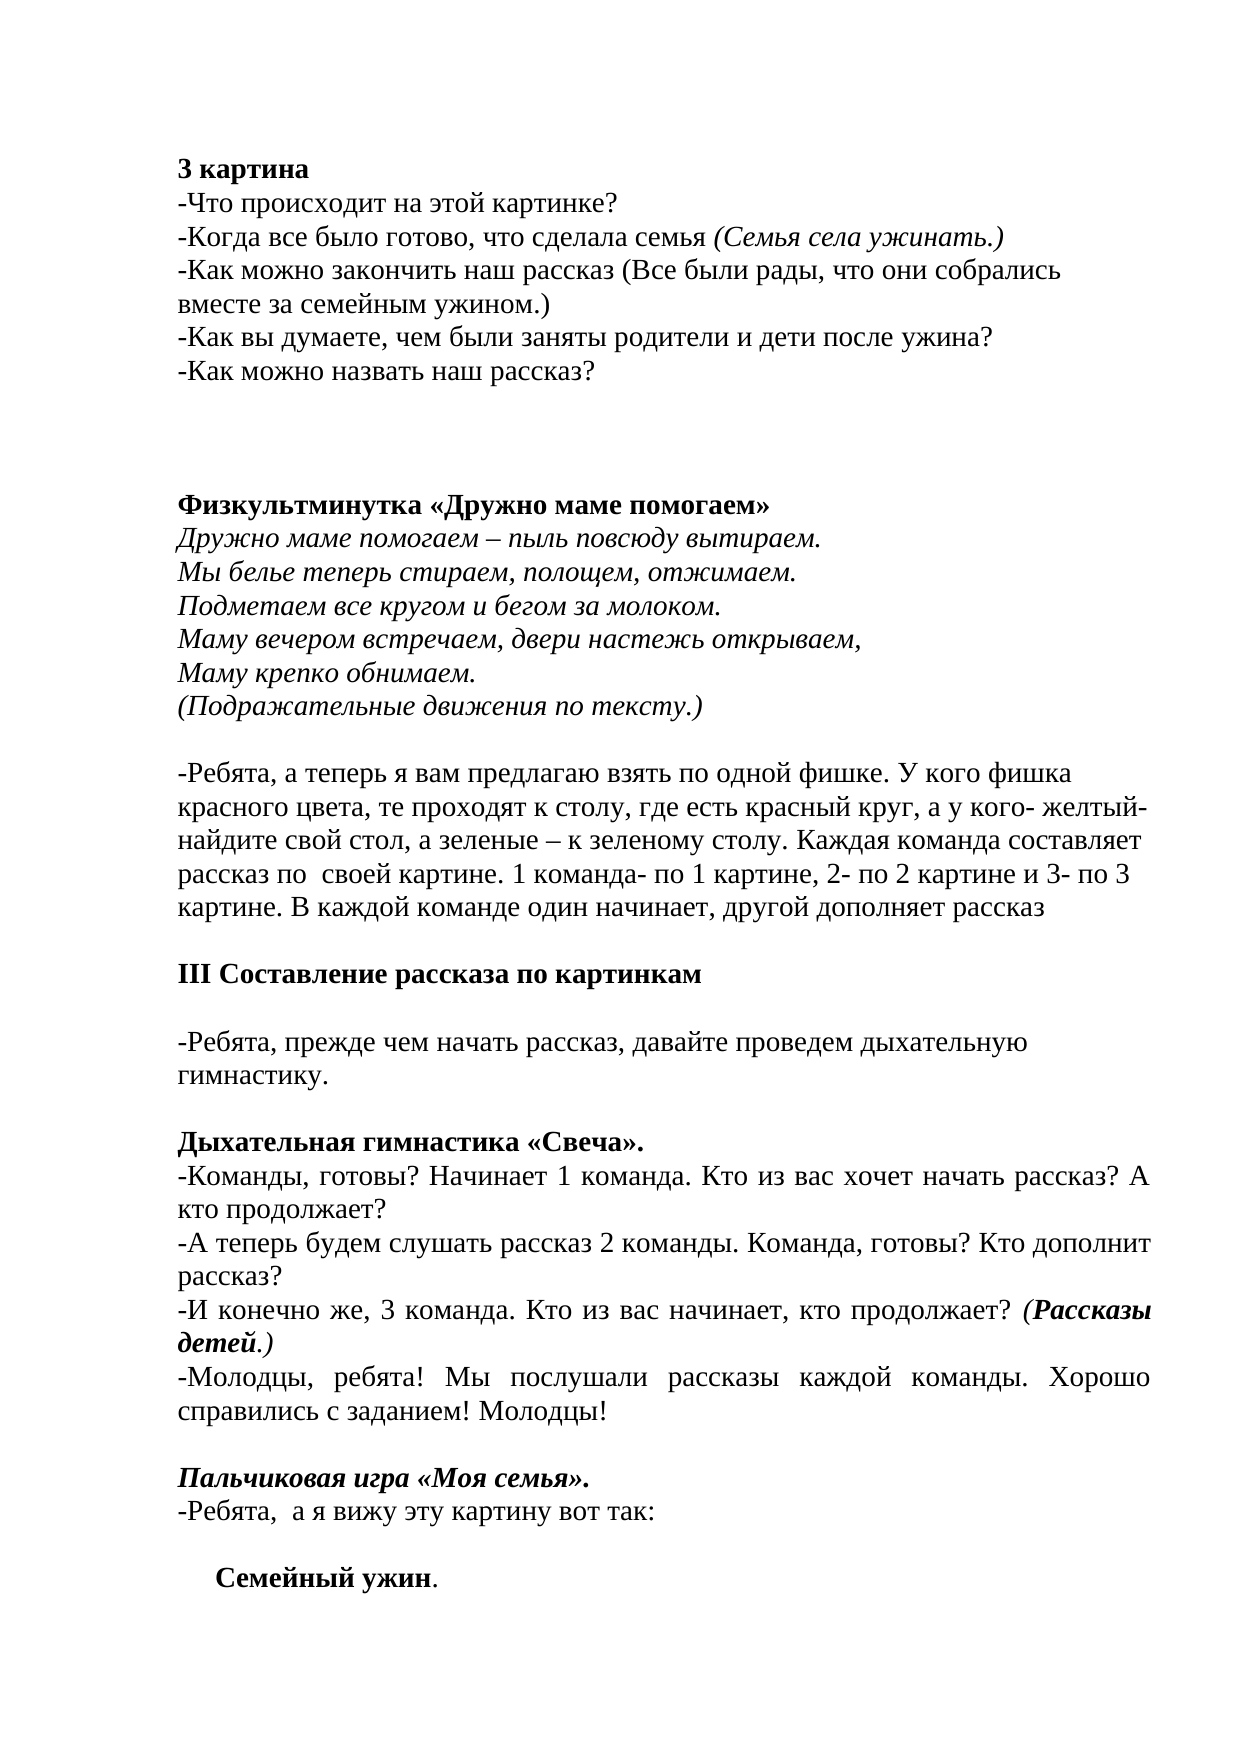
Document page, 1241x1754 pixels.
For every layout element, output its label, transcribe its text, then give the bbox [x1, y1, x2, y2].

text -Как вы думаете, чем были заняты родители и дети после ужина? [177, 319, 1152, 353]
text -Ребята, прежде чем начать рассказ, давайте проведем дыхательную гимнастику. [177, 1024, 1152, 1091]
text -Как можно закончить наш рассказ (Все были рады, что они собрались вместе за семейным ужином.) [177, 252, 1152, 319]
text Физкультминутка «Дружно маме помогаем» [177, 487, 1152, 521]
text III Cоставление рассказа по картинкам [177, 957, 1152, 990]
text -Как можно назвать наш рассказ? [177, 353, 1152, 386]
text Маму крепко обнимаем. [177, 655, 1152, 688]
text Пальчиковая игра «Моя семья». [177, 1460, 1152, 1493]
text -Что происходит на этой картинке? [177, 185, 1152, 219]
text Маму вечером встречаем, двери настежь открываем, [177, 621, 1152, 655]
text Подметаем все кругом и бегом за молоком. [177, 588, 1152, 621]
text -Ребята, а теперь я вам предлагаю взять по одной фишке. У кого фишка красного цвета, те проходят к столу, где есть красный круг, а у кого- желтый- найдите свой стол, а зеленые – к зеленому столу. Каждая команда составляет рассказ по своей картине. 1 команда- по 1 картине, 2- по 2 картине и 3- по 3 картине. В каждой команде один начинает, другой дополняет рассказ [177, 755, 1152, 923]
text -Когда все было готово, что сделала семья (Семья села ужинать.) [177, 219, 1152, 252]
text Мы белье теперь стираем, полощем, отжимаем. [177, 554, 1152, 588]
text -Команды, готовы? Начинает 1 команда. Кто из вас хочет начать рассказ? А кто продолжает? [177, 1158, 1152, 1225]
text -Ребята, а я вижу эту картину вот так: [177, 1493, 1152, 1527]
text Дыхательная гимнастика «Свеча». [177, 1124, 1152, 1158]
text -И конечно же, 3 команда. Кто из вас начинает, кто продолжает? (Рассказы детей.) [177, 1292, 1152, 1359]
text (Подражательные движения по тексту.) [177, 688, 1152, 722]
text Дружно маме помогаем – пыль повсюду вытираем. [177, 521, 1152, 554]
text Семейный ужин. [177, 1560, 1152, 1594]
text 3 картина [177, 152, 1152, 185]
text -А теперь будем слушать рассказ 2 команды. Команда, готовы? Кто дополнит рассказ? [177, 1225, 1152, 1292]
text -Молодцы, ребята! Мы послушали рассказы каждой команды. Хорошо справились с заданием! Молодцы! [177, 1359, 1152, 1426]
